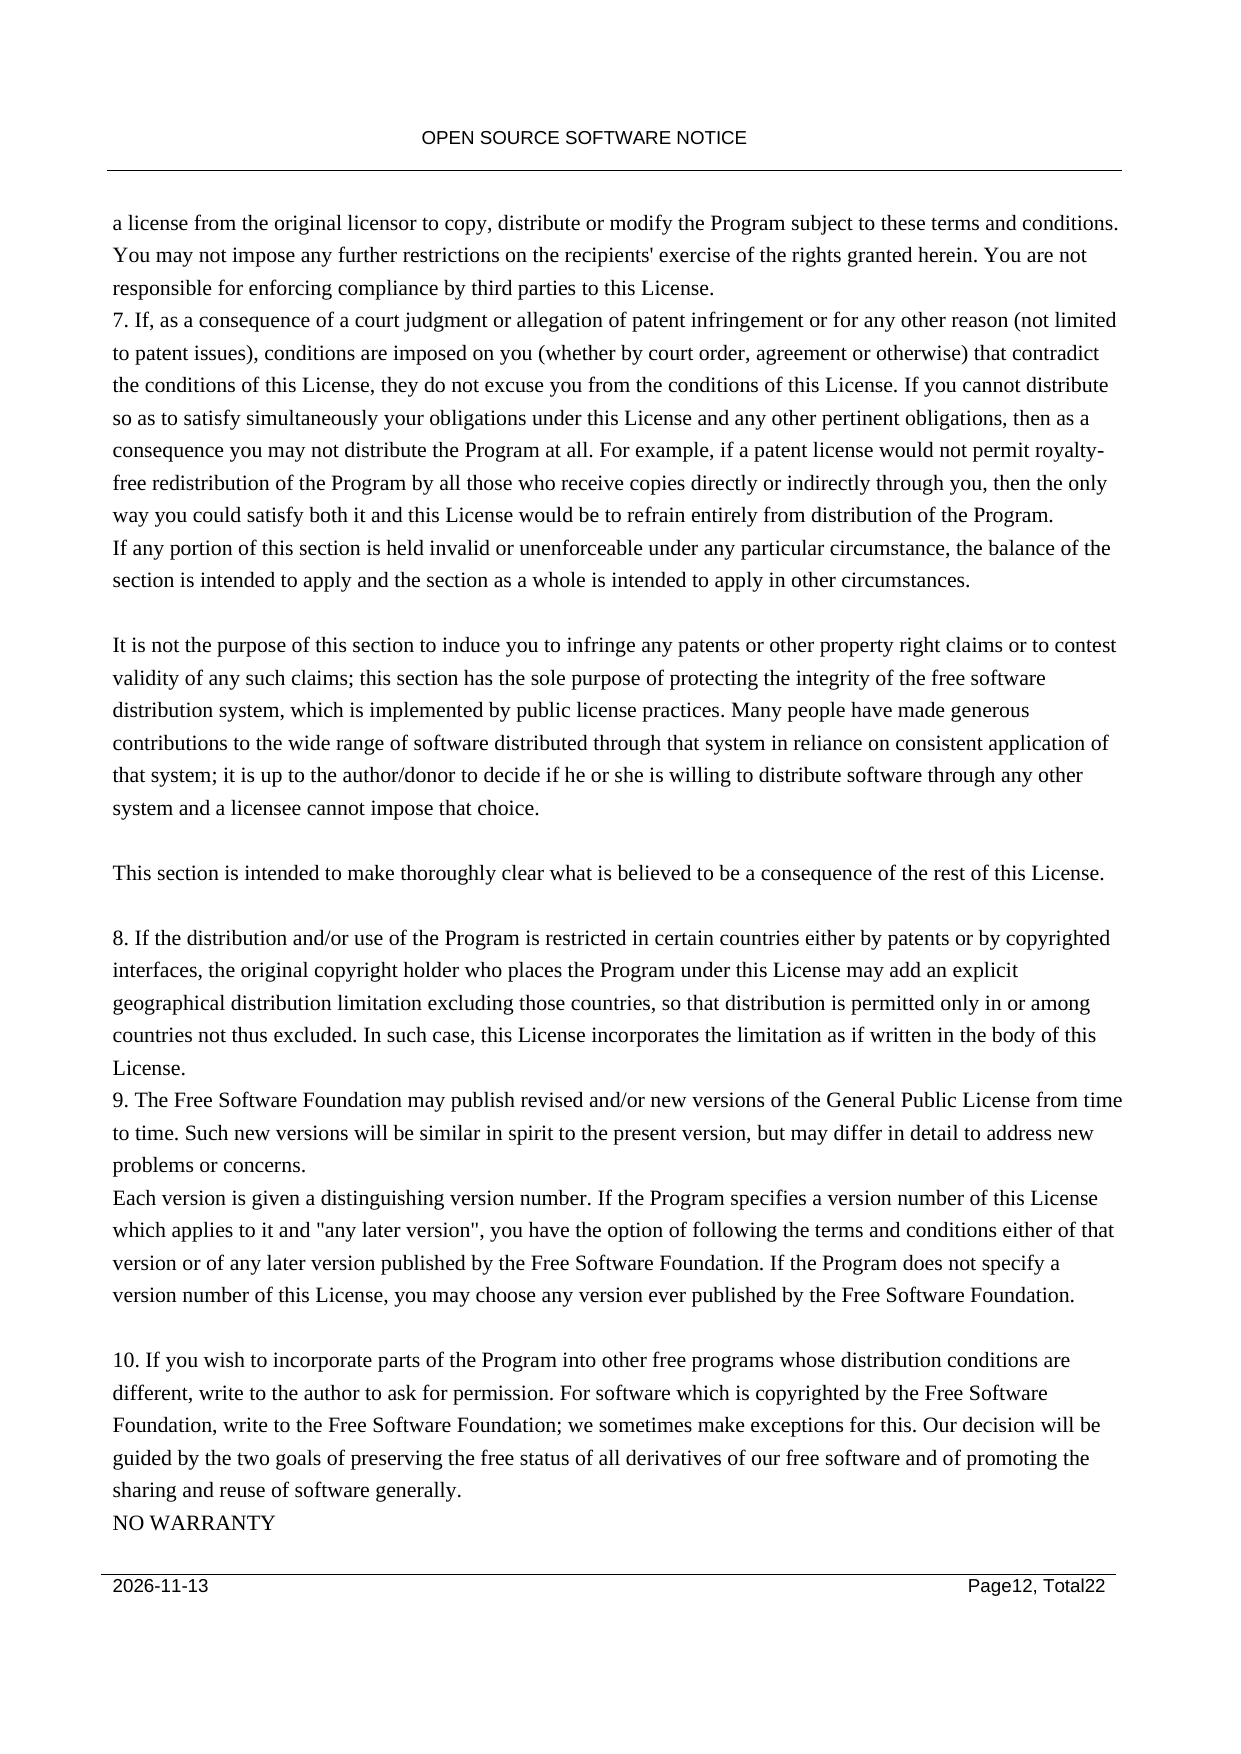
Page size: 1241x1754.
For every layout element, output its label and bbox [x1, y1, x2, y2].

text [112, 206, 1128, 1539]
